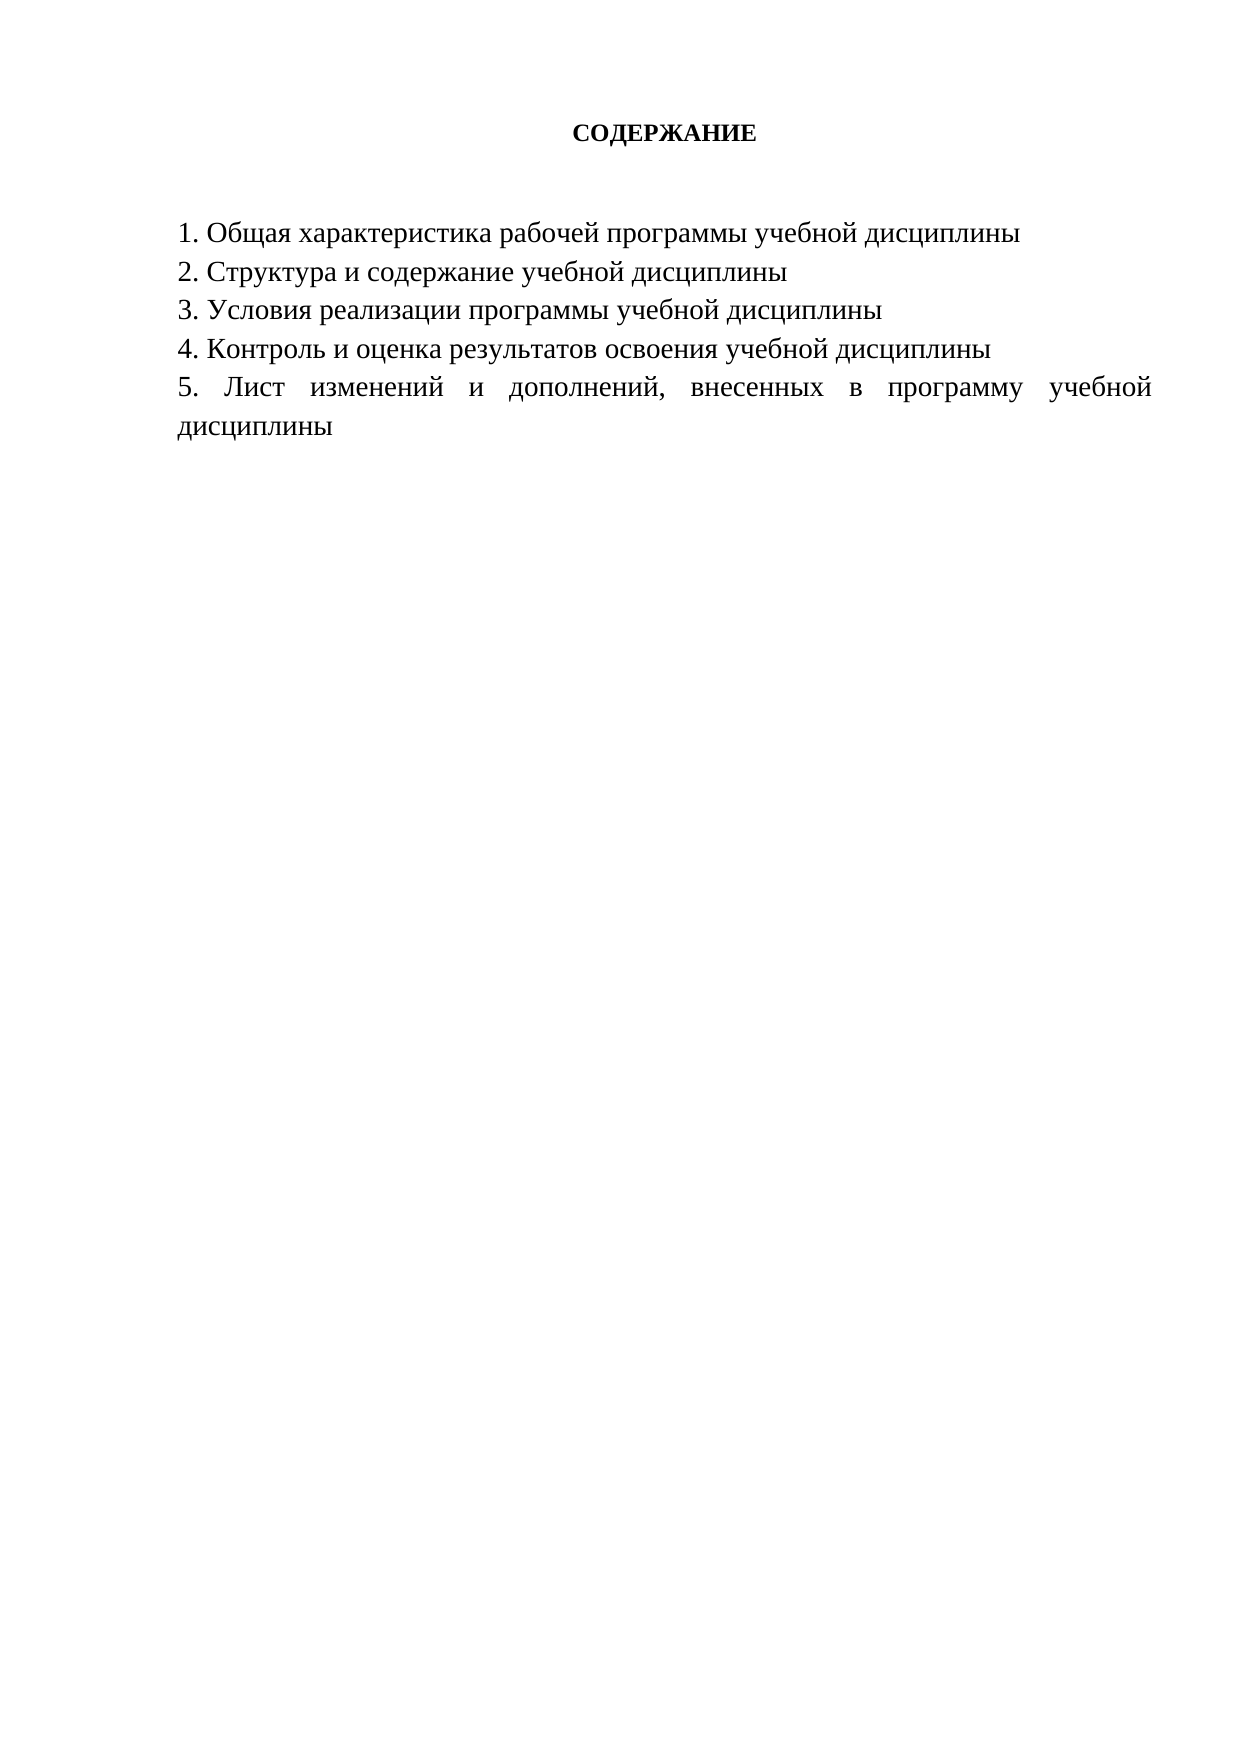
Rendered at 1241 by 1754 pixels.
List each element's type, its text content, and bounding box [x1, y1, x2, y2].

text 4. Контроль и оценка результатов освоения учебной дисциплины [177, 331, 1152, 364]
text СОДЕРЖАНИЕ [177, 118, 1152, 147]
text 1. Общая характеристика рабочей программы учебной дисциплины [177, 215, 1152, 249]
text 2. Структура и содержание учебной дисциплины [177, 254, 1152, 287]
text 3. Условия реализации программы учебной дисциплины [177, 292, 1152, 326]
text 5. Лист изменений и дополнений, внесенных в программу учебной дисциплины [177, 369, 1152, 441]
